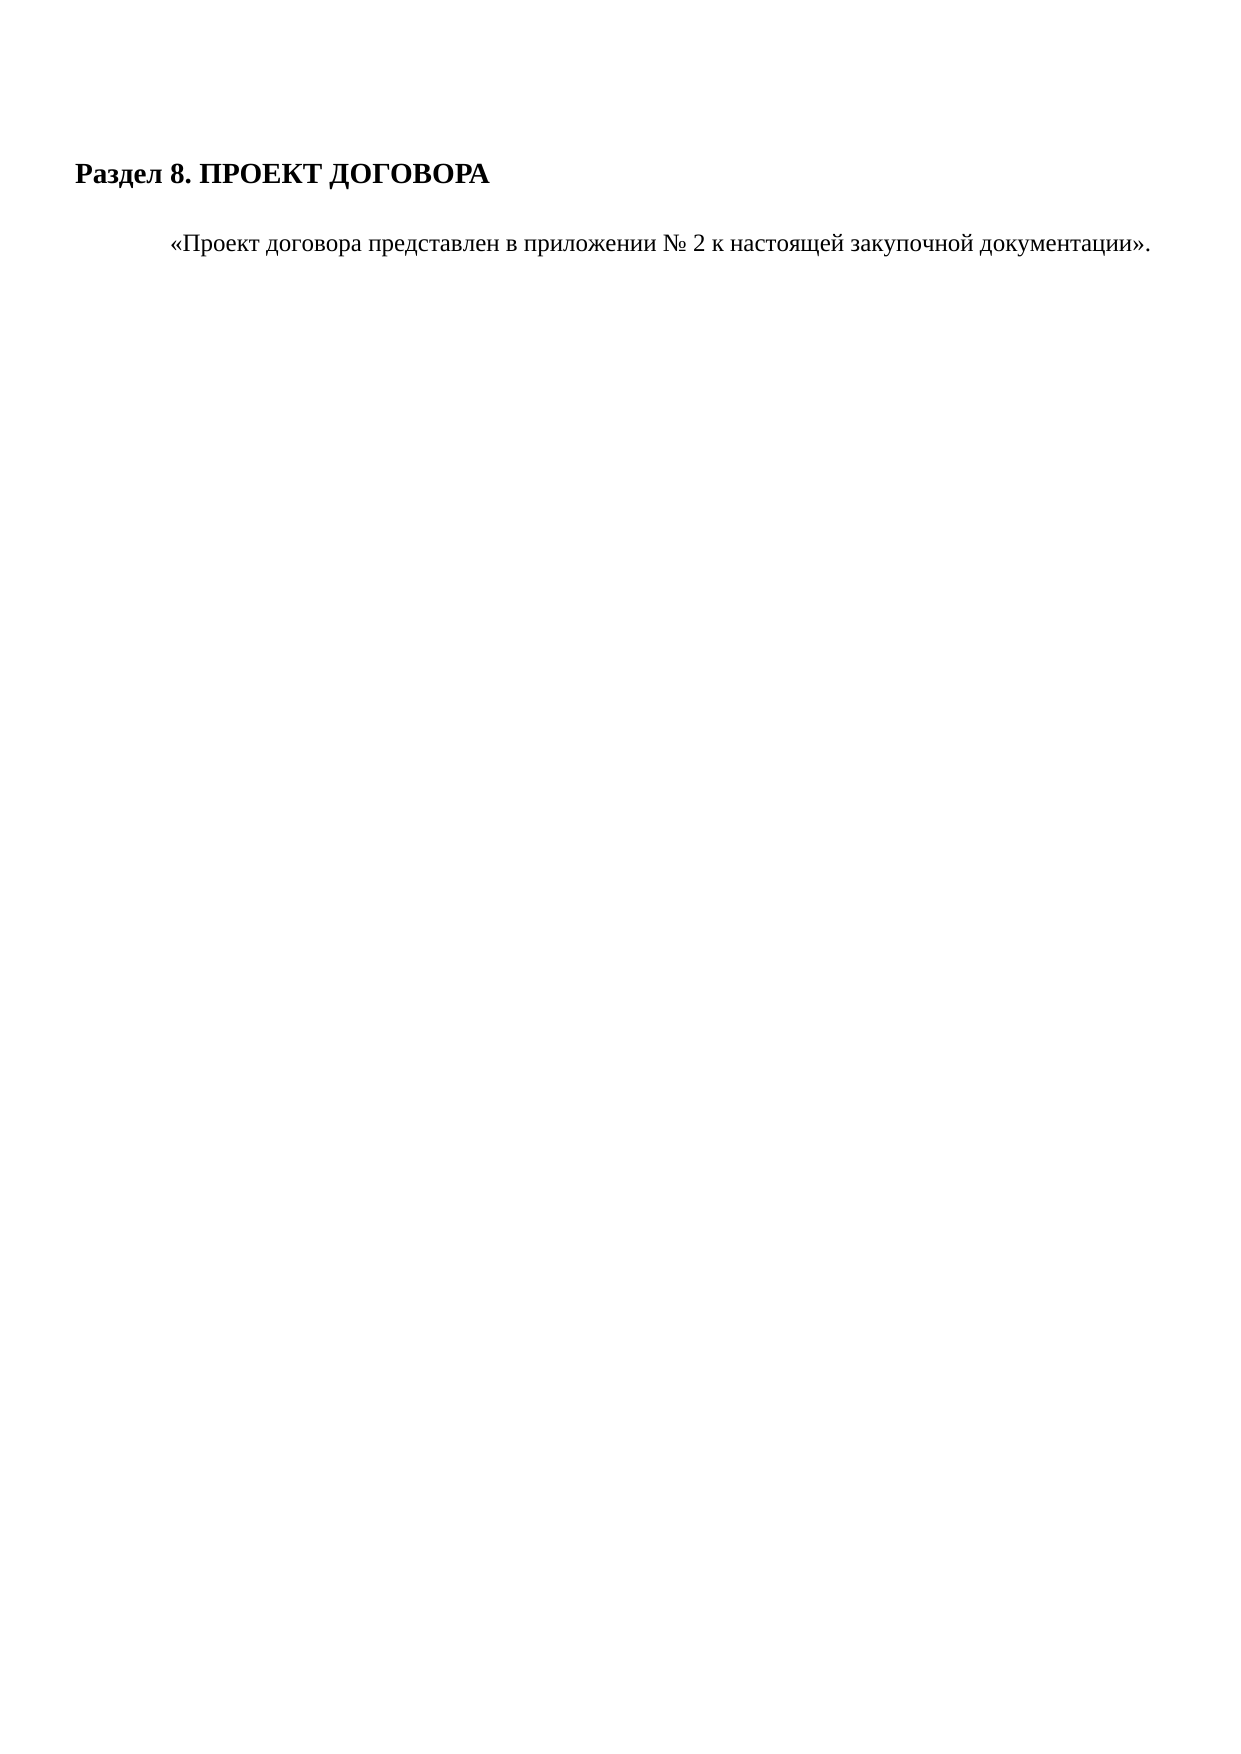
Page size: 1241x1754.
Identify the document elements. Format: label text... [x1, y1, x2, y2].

text «Проект договора представлен в приложении № 2 к настоящей закупочной документации». [75, 225, 1165, 258]
subtitle Раздел 8. ПРОЕКТ ДОГОВОРА [75, 156, 1165, 190]
